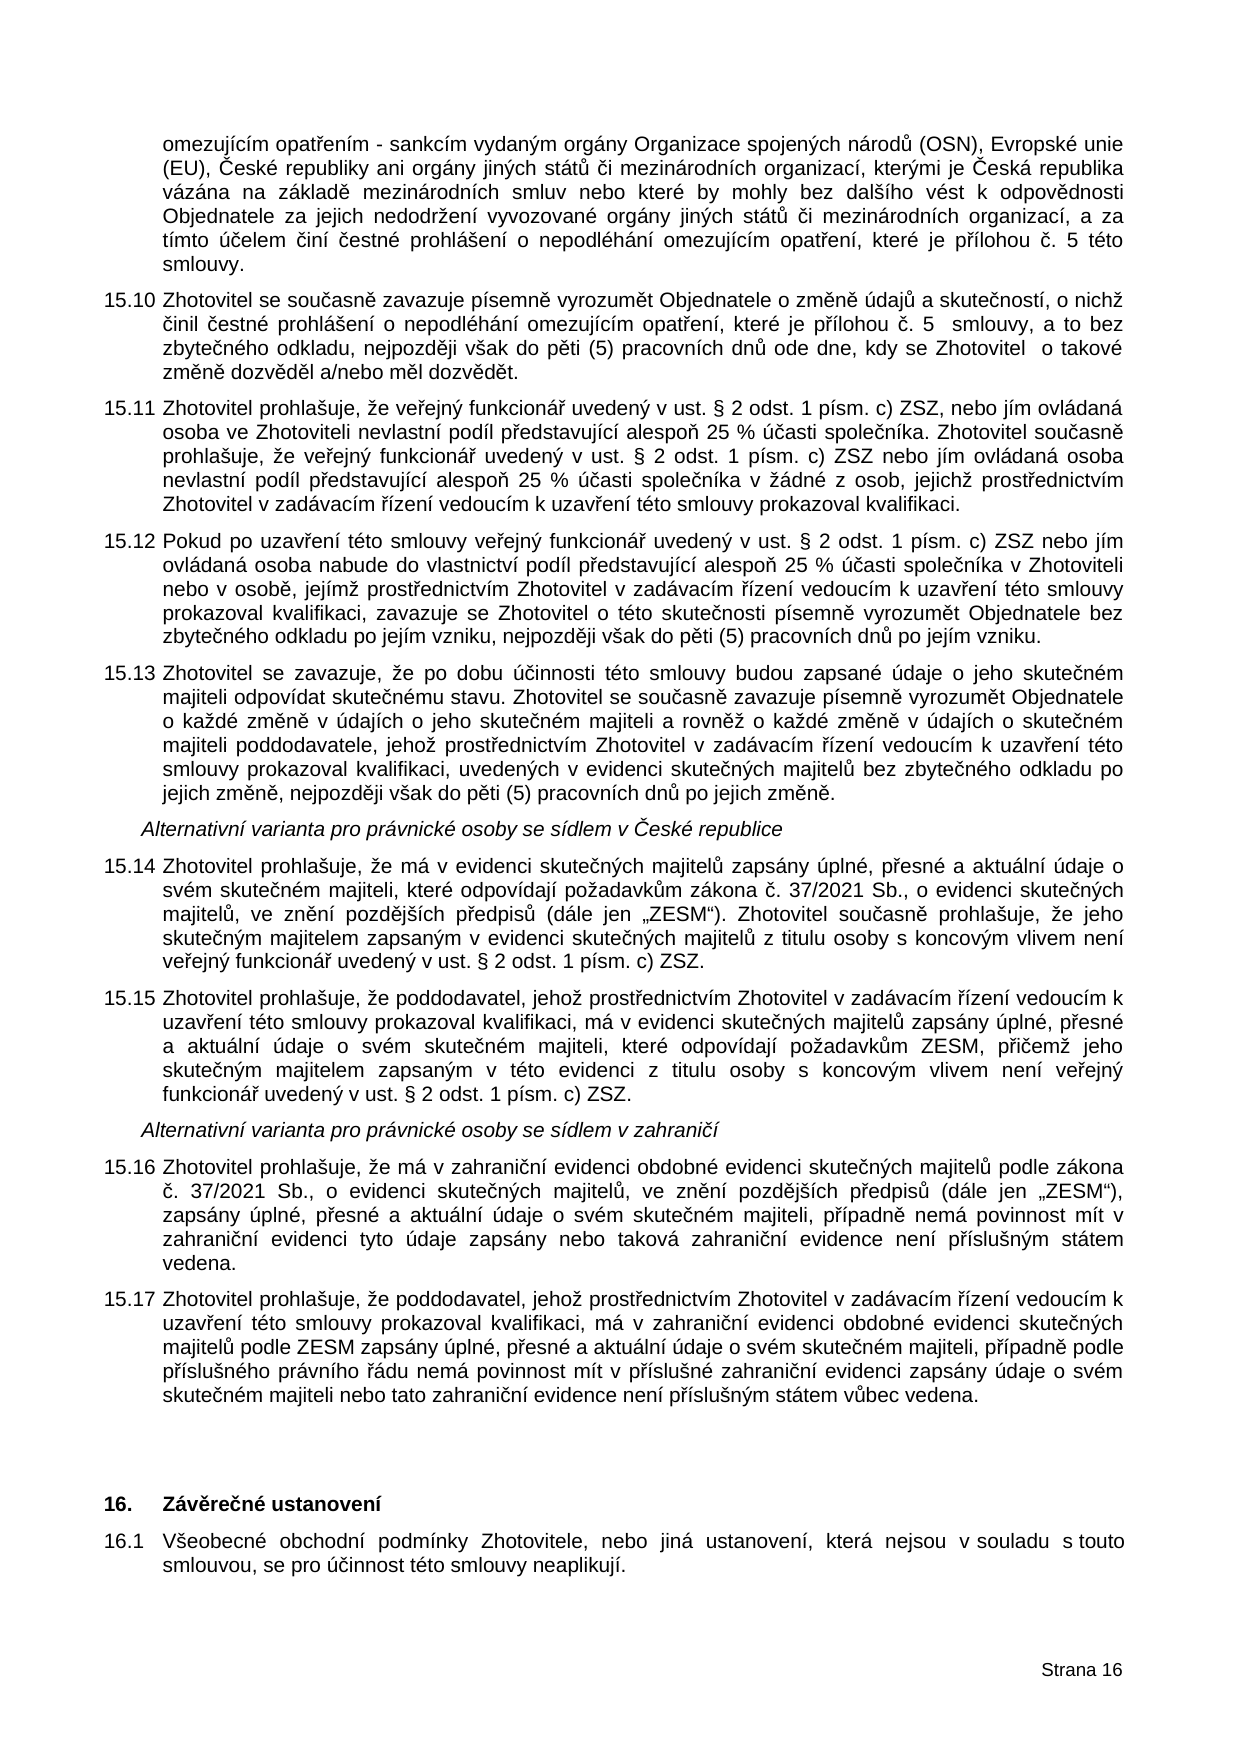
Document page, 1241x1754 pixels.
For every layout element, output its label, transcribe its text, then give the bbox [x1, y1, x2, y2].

list Zhotovitel prohlašuje, že poddodavatel, jehož prostřednictvím Zhotovitel v zadávacím řízení vedoucím k uzavření této smlouvy prokazoval kvalifikaci, má v zahraniční evidenci obdobné evidenci skutečných majitelů podle ZESM zapsány úplné, přesné a aktuální údaje o svém skutečném majiteli, případně podle příslušného právního řádu nemá povinnost mít v příslušné zahraniční evidenci zapsány údaje o svém skutečném majiteli nebo tato zahraniční evidence není příslušným státem vůbec vedena. [103, 1287, 1125, 1407]
list Zhotovitel prohlašuje, že poddodavatel, jehož prostřednictvím Zhotovitel v zadávacím řízení vedoucím k uzavření této smlouvy prokazoval kvalifikaci, má v evidenci skutečných majitelů zapsány úplné, přesné a aktuální údaje o svém skutečném majiteli, které odpovídají požadavkům ZESM, přičemž jeho skutečným majitelem zapsaným v této evidenci z titulu osoby s koncovým vlivem není veřejný funkcionář uvedený v ust. § 2 odst. 1 písm. c) ZSZ. [103, 986, 1125, 1106]
text Alternativní varianta pro právnické osoby se sídlem v České republice [141, 817, 1125, 841]
list Zhotovitel prohlašuje, že má v zahraniční evidenci obdobné evidenci skutečných majitelů podle zákona č. 37/2021 Sb., o evidenci skutečných majitelů, ve znění pozdějších předpisů (dále jen „ZESM“), zapsány úplné, přesné a aktuální údaje o svém skutečném majiteli, případně nemá povinnost mít v zahraniční evidenci tyto údaje zapsány nebo taková zahraniční evidence není příslušným státem vedena. [103, 1154, 1125, 1274]
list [103, 132, 1125, 275]
list Všeobecné obchodní podmínky Zhotovitele, nebo jiná ustanovení, která nejsou v souladu s touto smlouvou, se pro účinnost této smlouvy neaplikují. [103, 1528, 1125, 1576]
list Zhotovitel se zavazuje, že po dobu účinnosti této smlouvy budou zapsané údaje o jeho skutečném majiteli odpovídat skutečnému stavu. Zhotovitel se současně zavazuje písemně vyrozumět Objednatele o každé změně v údajích o jeho skutečném majiteli a rovněž o každé změně v údajích o skutečném majiteli poddodavatele, jehož prostřednictvím Zhotovitel v zadávacím řízení vedoucím k uzavření této smlouvy prokazoval kvalifikaci, uvedených v evidenci skutečných majitelů bez zbytečného odkladu po jejich změně, nejpozději však do pěti (5) pracovních dnů po jejich změně. [103, 661, 1125, 804]
list Zhotovitel prohlašuje, že má v evidenci skutečných majitelů zapsány úplné, přesné a aktuální údaje o svém skutečném majiteli, které odpovídají požadavkům zákona č. 37/2021 Sb., o evidenci skutečných majitelů, ve znění pozdějších předpisů (dále jen „ZESM“). Zhotovitel současně prohlašuje, že jeho skutečným majitelem zapsaným v evidenci skutečných majitelů z titulu osoby s koncovým vlivem není veřejný funkcionář uvedený v ust. § 2 odst. 1 písm. c) ZSZ. [103, 853, 1125, 973]
list Zhotovitel prohlašuje, že veřejný funkcionář uvedený v ust. § 2 odst. 1 písm. c) ZSZ, nebo jím ovládaná osoba ve Zhotoviteli nevlastní podíl představující alespoň 25 % účasti společníka. Zhotovitel současně prohlašuje, že veřejný funkcionář uvedený v ust. § 2 odst. 1 písm. c) ZSZ nebo jím ovládaná osoba nevlastní podíl představující alespoň 25 % účasti společníka v žádné z osob, jejichž prostřednictvím Zhotovitel v zadávacím řízení vedoucím k uzavření této smlouvy prokazoval kvalifikaci. [103, 396, 1125, 516]
list Závěrečné ustanovení [103, 1492, 1125, 1516]
list Pokud po uzavření této smlouvy veřejný funkcionář uvedený v ust. § 2 odst. 1 písm. c) ZSZ nebo jím ovládaná osoba nabude do vlastnictví podíl představující alespoň 25 % účasti společníka v Zhotoviteli nebo v osobě, jejímž prostřednictvím Zhotovitel v zadávacím řízení vedoucím k uzavření této smlouvy prokazoval kvalifikaci, zavazuje se Zhotovitel o této skutečnosti písemně vyrozumět Objednatele bez zbytečného odkladu po jejím vzniku, nejpozději však do pěti (5) pracovních dnů po jejím vzniku. [103, 528, 1125, 648]
text Alternativní varianta pro právnické osoby se sídlem v zahraničí [141, 1118, 1125, 1142]
list Zhotovitel se současně zavazuje písemně vyrozumět Objednatele o změně údajů a skutečností, o nichž činil čestné prohlášení o nepodléhání omezujícím opatření, které je přílohou č. 5 smlouvy, a to bez zbytečného odkladu, nejpozději však do pěti (5) pracovních dnů ode dne, kdy se Zhotovitel o takové změně dozvěděl a/nebo měl dozvědět. [103, 288, 1125, 384]
